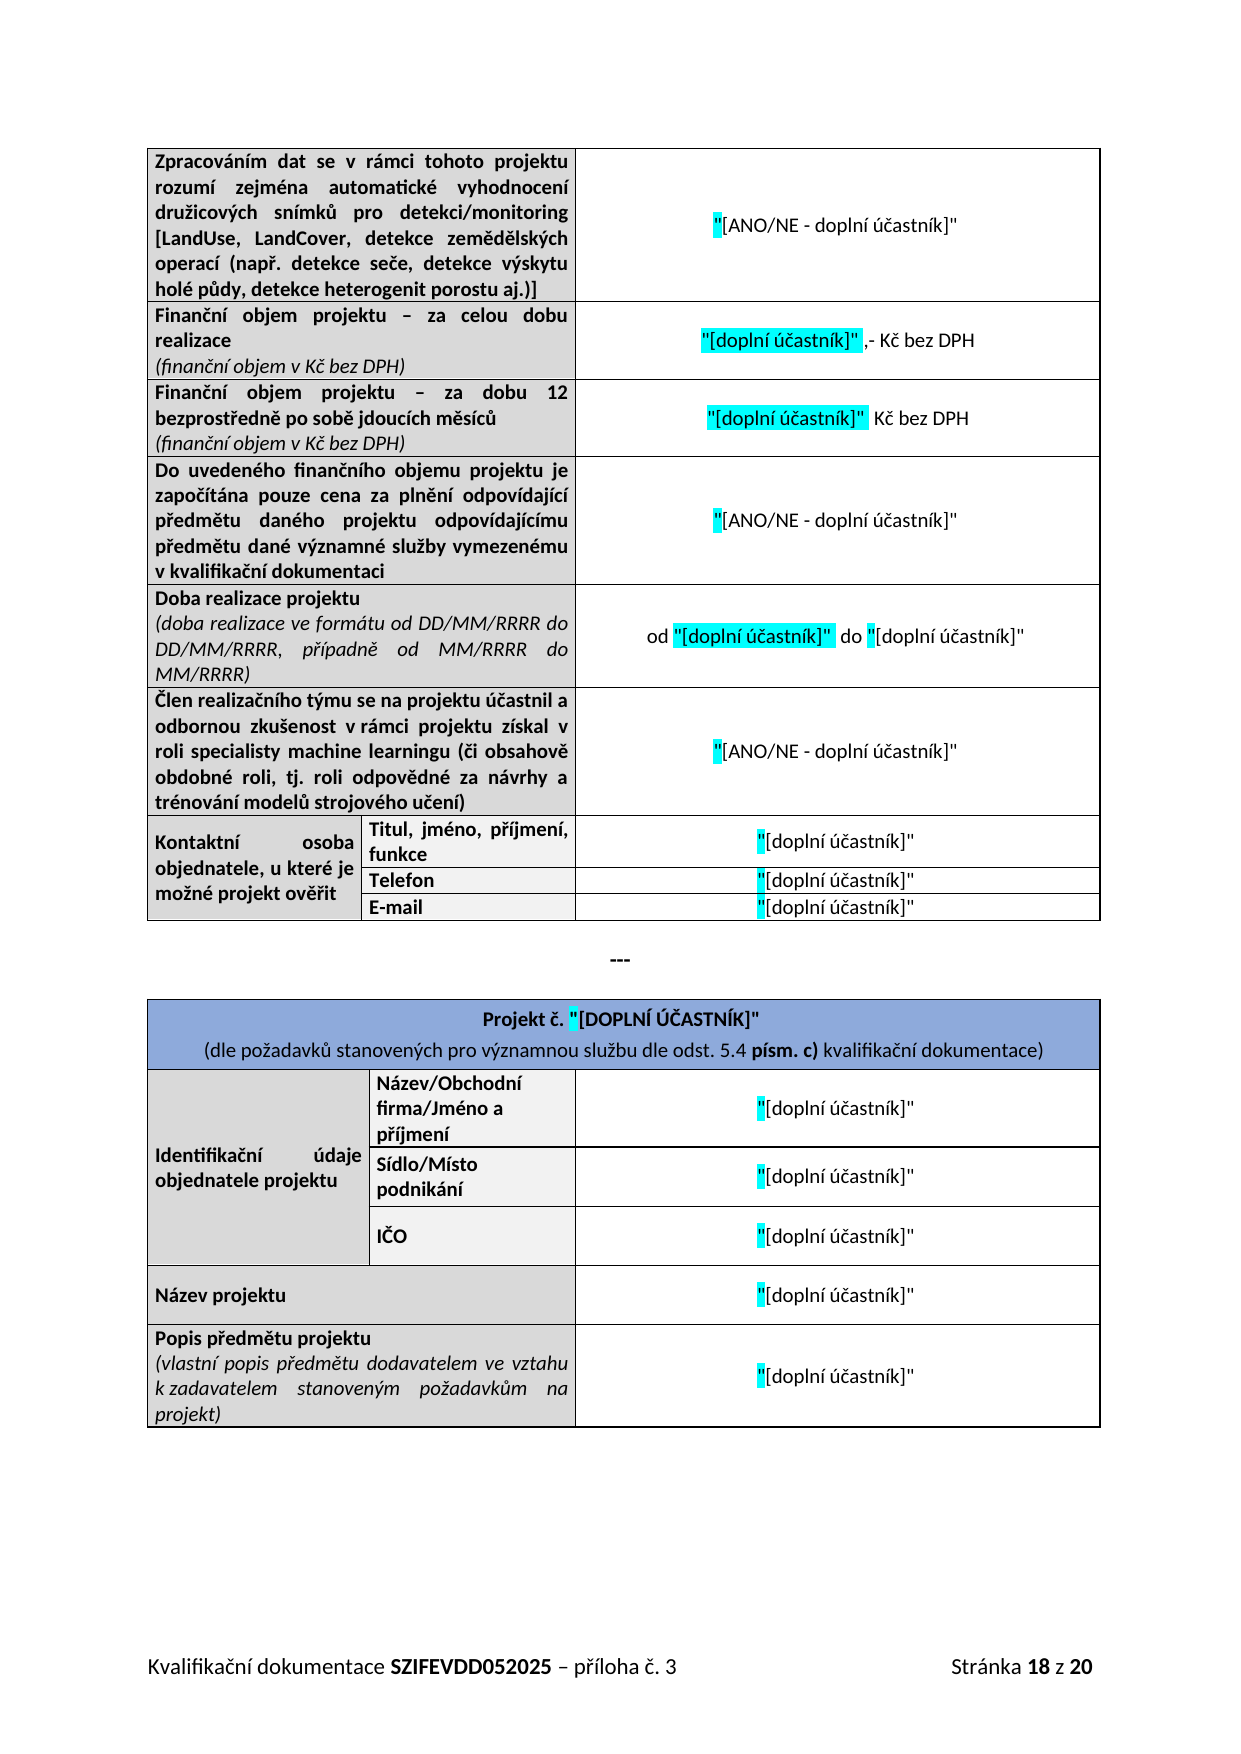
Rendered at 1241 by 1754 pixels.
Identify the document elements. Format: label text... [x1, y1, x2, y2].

table_cell Kontaktní osoba objednatele, u které je možné projekt ověřit [148, 816, 361, 919]
table_cell Člen realizačního týmu se na projektu účastnil a odbornou zkušenost v rámci projektu získal v roli specialisty machine learningu (či obsahově obdobné roli, tj. roli odpovědné za návrhy a trénování modelů strojového učení) [148, 688, 575, 815]
table_cell Doba realizace projektu (doba realizace ve formátu od DD/MM/RRRR do DD/MM/RRRR, případně od MM/RRRR do MM/RRRR) [148, 585, 575, 687]
table_cell [576, 1207, 1099, 1264]
table_cell Kč bez DPH [576, 380, 1099, 456]
table_cell Zpracováním dat se v rámci tohoto projektu rozumí zejména automatické vyhodnocení družicových snímků pro detekci/monitoring [LandUse, LandCover, detekce zemědělských operací (např. detekce seče, detekce výskytu holé půdy, detekce heterogenit porostu aj.)] [148, 149, 575, 301]
table_cell Titul, jméno, příjmení, funkce [362, 816, 575, 867]
table_cell [765, 868, 1099, 893]
table_cell Telefon [362, 868, 575, 893]
table_cell [576, 868, 757, 893]
table_header Projekt č. (dle požadavků stanovených pro významnou službu dle odst. 5.4 písm. c) kvalifikační dokumentace) [148, 1000, 1099, 1069]
table_cell Finanční objem projektu – za celou dobu realizace (finanční objem v Kč bez DPH) [148, 302, 575, 378]
table_cell [576, 1325, 1099, 1426]
table_cell [576, 1266, 1099, 1324]
table_cell ,- Kč bez DPH [576, 302, 1099, 378]
table_cell IČO [370, 1207, 575, 1264]
table_cell [576, 816, 1099, 867]
table_cell Finanční objem projektu – za dobu 12 bezprostředně po sobě jdoucích měsíců (finanční objem v Kč bez DPH) [148, 380, 575, 456]
table_cell Popis předmětu projektu (vlastní popis předmětu dodavatelem ve vztahu k zadavatelem stanoveným požadavkům na projekt) [148, 1325, 575, 1426]
table_cell Název/Obchodní firma/Jméno a příjmení [370, 1070, 575, 1146]
table_cell [576, 1148, 1099, 1206]
table_cell E-mail [362, 894, 575, 919]
table_cell [576, 688, 1099, 815]
table_cell [576, 457, 1099, 584]
table_cell Název projektu [148, 1266, 575, 1324]
table_cell Sídlo/Místo podnikání [370, 1148, 575, 1206]
text --- [148, 946, 1093, 973]
table_cell [576, 149, 1099, 301]
table_cell [765, 894, 1099, 919]
table_cell od do [576, 585, 1099, 687]
table_cell Identifikační údaje objednatele projektu [148, 1070, 369, 1264]
table_cell Do uvedeného finančního objemu projektu je započítána pouze cena za plnění odpovídající předmětu daného projektu odpovídajícímu předmětu dané významné služby vymezenému v kvalifikační dokumentaci [148, 457, 575, 584]
table_cell [576, 894, 757, 919]
table_cell [576, 1070, 1099, 1146]
